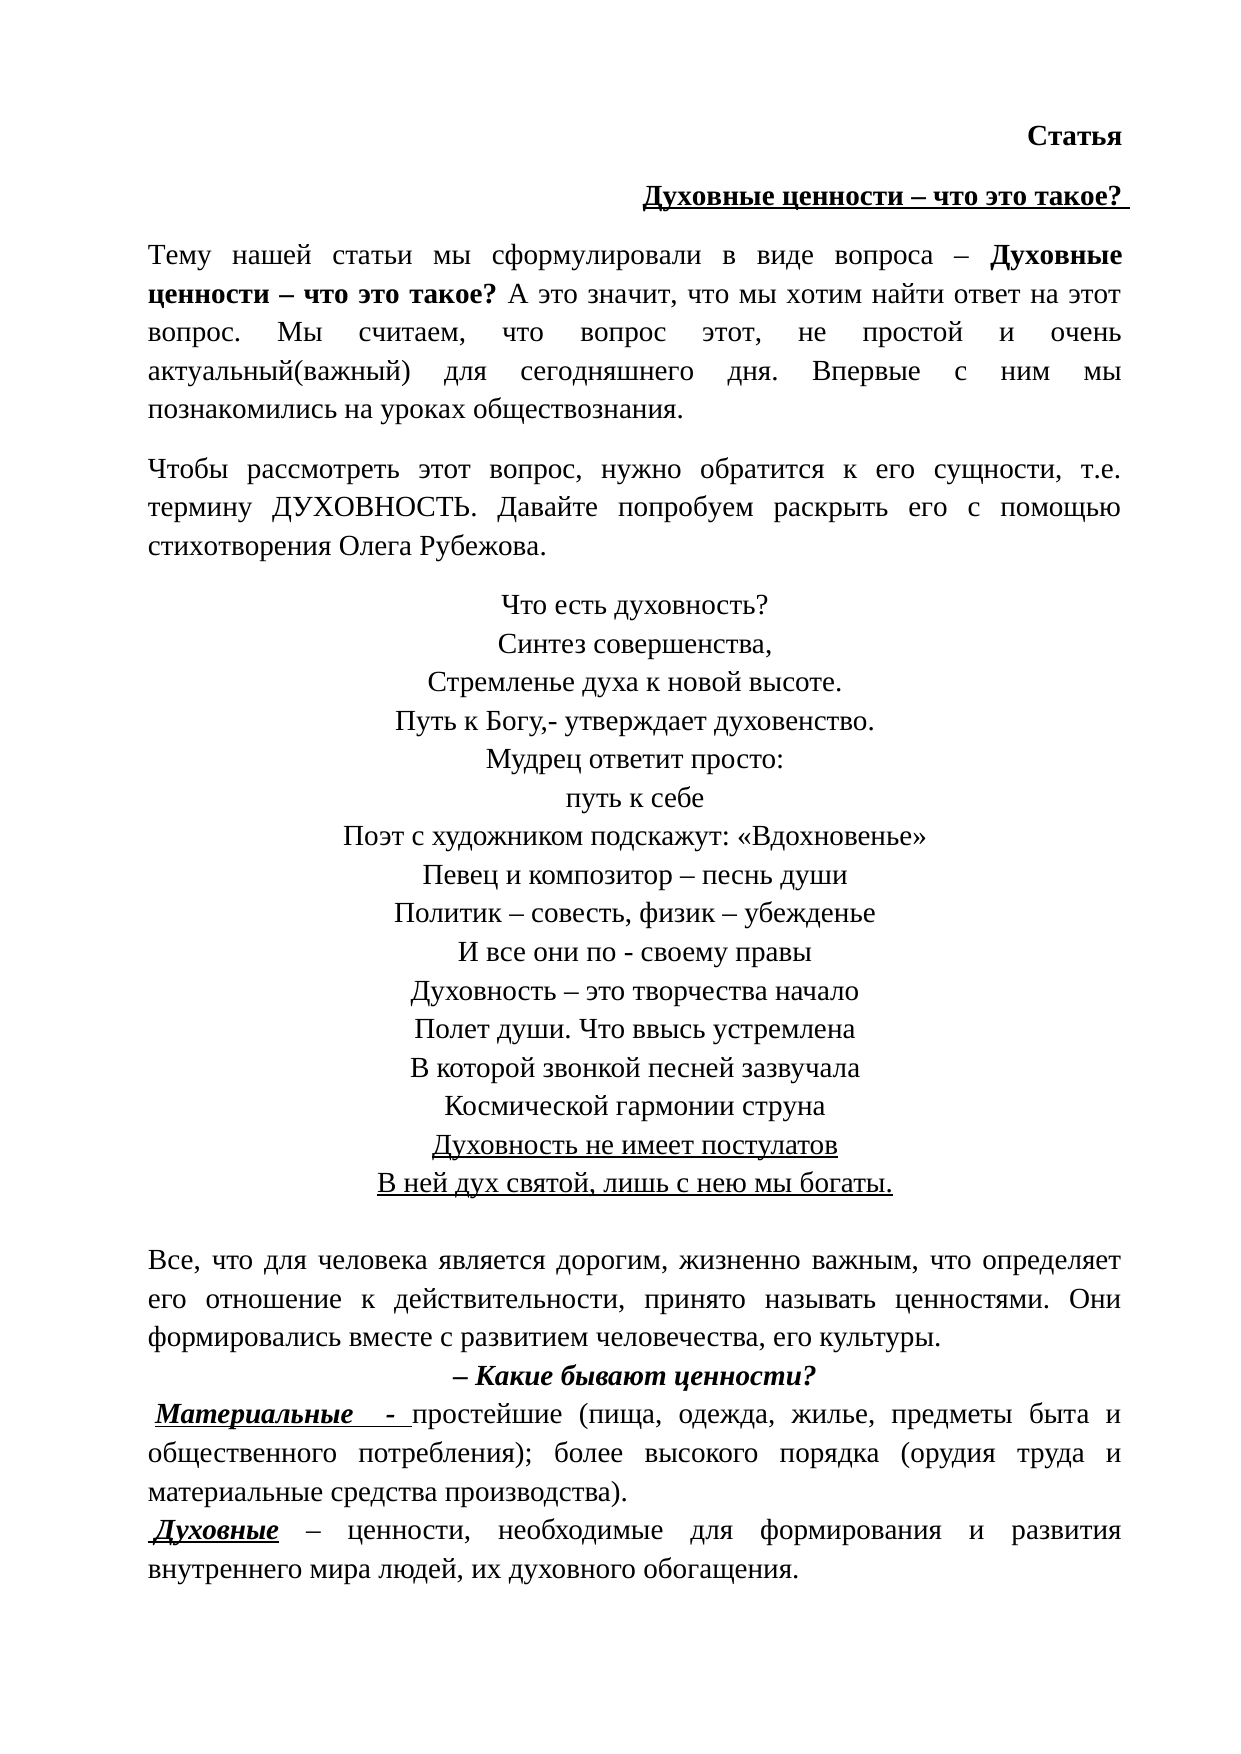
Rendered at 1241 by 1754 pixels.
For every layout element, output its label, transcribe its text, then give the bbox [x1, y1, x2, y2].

text Духовные – ценности, необходимые для формирования и развития внутреннего мира людей, их духовного обогащения. [148, 1512, 1122, 1584]
text Духовность – это творчества начало [148, 973, 1122, 1006]
text Политик – совесть, физик – убежденье [148, 896, 1122, 929]
text Статья [148, 118, 1122, 152]
text Путь к Богу,- утверждает духовенство. [148, 703, 1122, 736]
text Мудрец ответит просто: [148, 741, 1122, 775]
text Духовные ценности – что это такое? [148, 178, 1122, 211]
text Синтез совершенства, [148, 626, 1122, 659]
text Духовность не имеет постулатов [148, 1127, 1122, 1160]
text Стремленье духа к новой высоте. [148, 664, 1122, 698]
text Поэт с художником подскажут: «Вдохновенье» [148, 818, 1122, 852]
text Чтобы рассмотреть этот вопрос, нужно обратится к его сущности, т.е. термину ДУХОВНОСТЬ. Давайте попробуем раскрыть его с помощью стихотворения Олега Рубежова. [148, 451, 1122, 561]
text Все, что для человека является дорогим, жизненно важным, что определяет его отношение к действительности, принято называть ценностями. Они формировались вместе с развитием человечества, его культуры. [148, 1242, 1122, 1353]
text И все они по - своему правы [148, 934, 1122, 968]
text Тему нашей статьи мы сформулировали в виде вопроса – Духовные ценности – что это такое? А это значит, что мы хотим найти ответ на этот вопрос. Мы считаем, что вопрос этот, не простой и очень актуальный(важный) для сегодняшнего дня. Впервые с ним мы познакомились на уроках обществознания. [148, 237, 1122, 425]
text Полет души. Что ввысь устремлена [148, 1011, 1122, 1045]
text Материальные - простейшие (пища, одежда, жилье, предметы быта и общественного потребления); более высокого порядка (орудия труда и материальные средства производства). [148, 1397, 1122, 1507]
text В которой звонкой песней зазвучала [148, 1050, 1122, 1083]
text Певец и композитор – песнь души [148, 857, 1122, 891]
text – Какие бывают ценности? [148, 1358, 1122, 1392]
text путь к себе [148, 780, 1122, 813]
text Что есть духовность? [148, 587, 1122, 621]
text В ней дух святой, лишь с нею мы богаты. [148, 1165, 1122, 1199]
text Космической гармонии струна [148, 1088, 1122, 1122]
